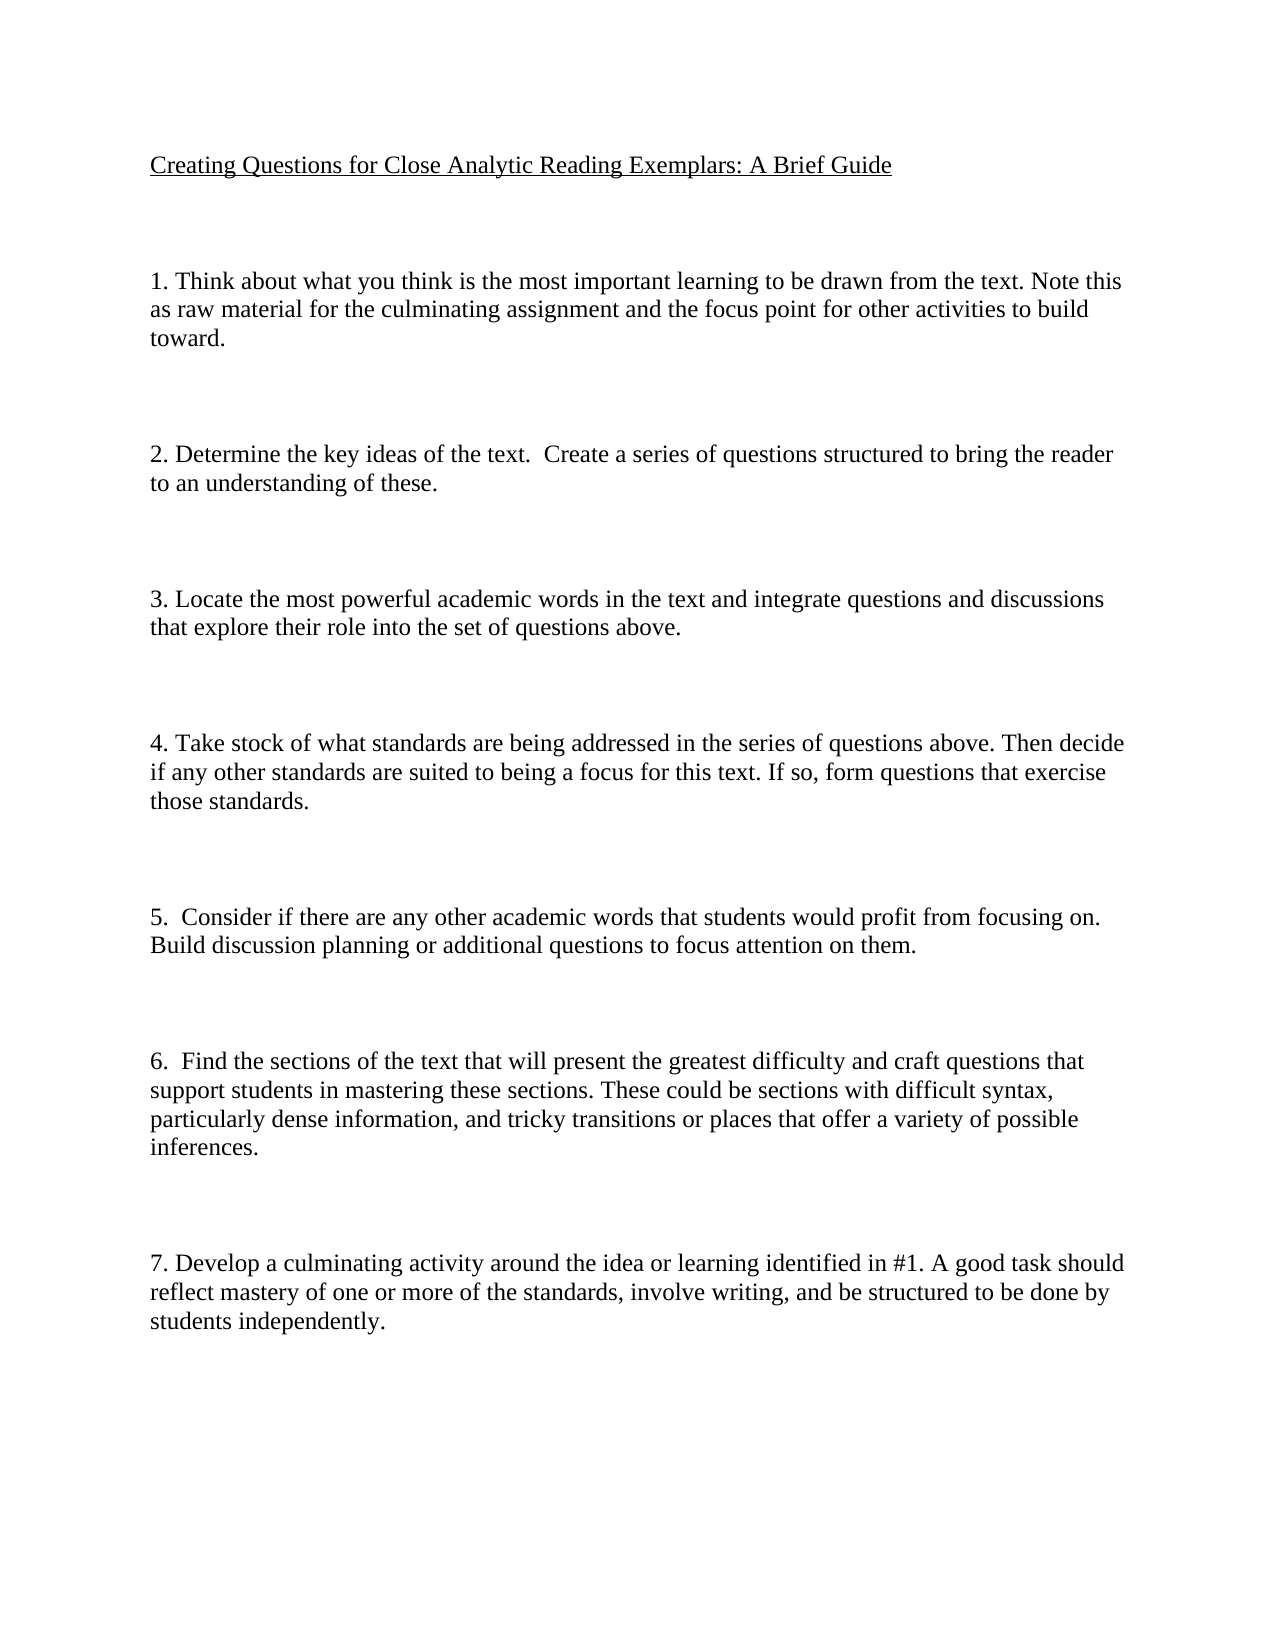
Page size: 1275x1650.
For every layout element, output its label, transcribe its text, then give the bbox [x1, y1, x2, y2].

text 6. Find the sections of the text that will present the greatest difficulty and craft questions that support students in mastering these sections. These could be sections with difficult syntax, particularly dense information, and tricky transitions or places that offer a variety of possible inferences. [150, 1046, 1125, 1161]
text 3. Locate the most powerful academic words in the text and integrate questions and discussions that explore their role into the set of questions above. [150, 584, 1125, 641]
text 5. Consider if there are any other academic words that students would profit from focusing on. Build discussion planning or additional questions to focus attention on them. [150, 902, 1125, 959]
text Creating Questions for Close Analytic Reading Exemplars: A Brief Guide [150, 150, 1125, 179]
text 1. Think about what you think is the most important learning to be drawn from the text. Note this as raw material for the culminating assignment and the focus point for other activities to build toward. [150, 266, 1125, 352]
text 2. Determine the key ideas of the text. Create a series of questions structured to bring the reader to an understanding of these. [150, 439, 1125, 497]
text 4. Take stock of what standards are being addressed in the series of questions above. Then decide if any other standards are suited to being a focus for this text. If so, form questions that exercise those standards. [150, 728, 1125, 814]
text 7. Develop a culminating activity around the idea or learning identified in #1. A good task should reflect mastery of one or more of the standards, involve writing, and be structured to be done by students independently. [150, 1248, 1125, 1334]
